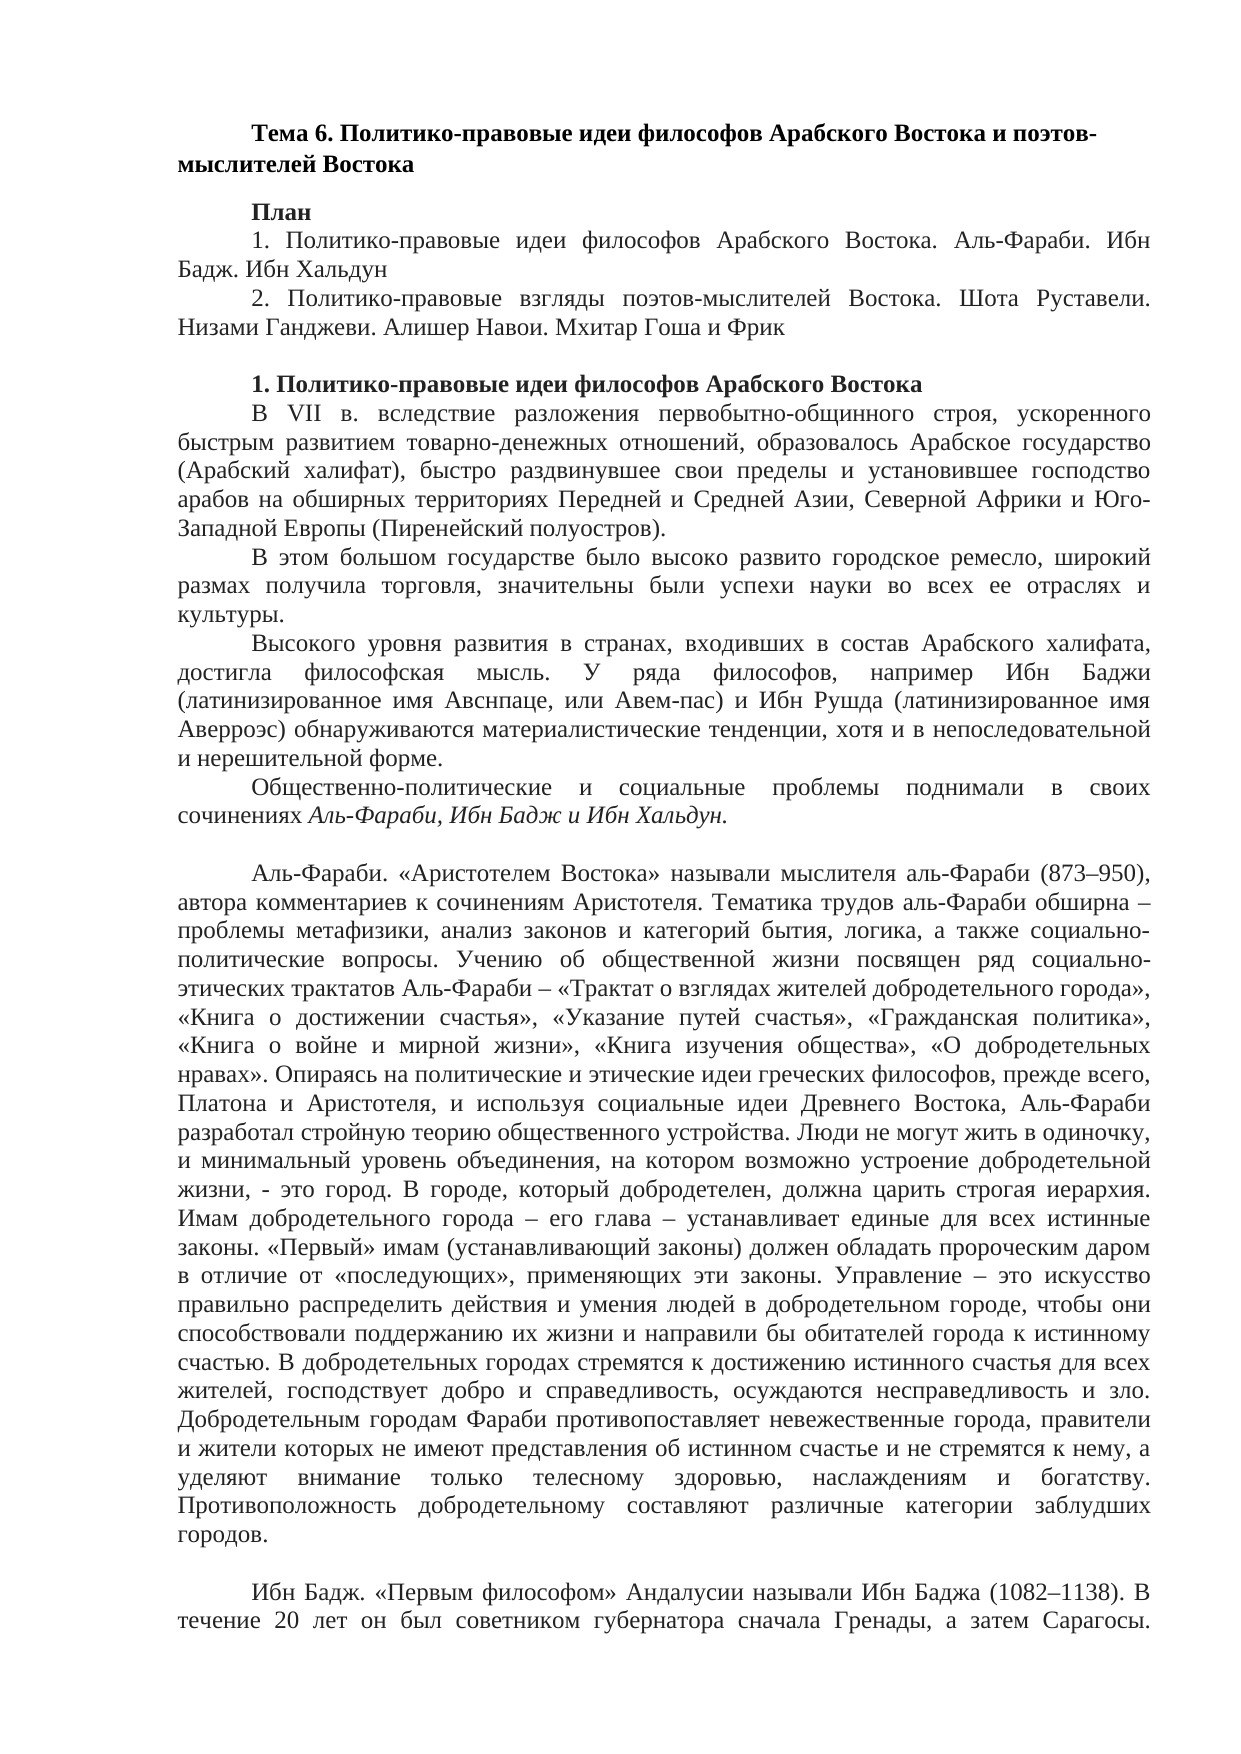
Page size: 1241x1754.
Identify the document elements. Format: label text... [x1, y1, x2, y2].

text В VII в. вследствие разложения первобытно-общинного строя, ускоренного быстрым развитием товарно-денежных отношений, образовалось Арабское государство (Арабский халифат), быстро раздвинувшее свои пределы и установившее господство арабов на обширных территориях Передней и Средней Азии, Северной Африки и Юго-Западной Европы (Пиренейский полуостров). [177, 398, 1152, 542]
text 1. Политико-правовые идеи философов Арабского Востока. Аль-Фараби. Ибн Бадж. Ибн Хальдун [177, 226, 1152, 283]
text 1. Политико-правовые идеи философов Арабского Востока [177, 369, 1152, 398]
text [177, 1577, 1152, 1634]
text План [177, 197, 1152, 226]
text Общественно-политические и социальные проблемы поднимали в своих сочинениях Аль-Фараби, Ибн Бадж и Ибн Хальдун. [177, 772, 1152, 829]
text Высокого уровня развития в странах, входивших в состав Арабского халифата, достигла философская мысль. У ряда философов, например Ибн Баджи (латинизированное имя Авснпаце, или Авем-пас) и Ибн Рушда (латинизированное имя Аверроэс) обнаруживаются материалистические тенденции, хотя и в непоследовательной и нерешительной форме. [177, 628, 1152, 772]
text Тема 6. Политико-правовые идеи философов Арабского Востока и поэтов-мыслителей Востока [177, 118, 1152, 178]
text 2. Политико-правовые взгляды поэтов-мыслителей Востока. Шота Руставели. Низами Ганджеви. Алишер Навои. Мхитар Гоша и Фрик [177, 283, 1152, 341]
text В этом большом государстве было высоко развито городское ремесло, широкий размах получила торговля, значительны были успехи науки во всех ее отраслях и культуры. [177, 542, 1152, 628]
text Аль-Фараби. «Аристотелем Востока» называли мыслителя аль-Фараби (873–950), автора комментариев к сочинениям Аристотеля. Тематика трудов аль-Фараби обширна – проблемы метафизики, анализ законов и категорий бытия, логика, а также социально-политические вопросы. Учению об общественной жизни посвящен ряд социально-этических трактатов Аль-Фараби – «Трактат о взглядах жителей добродетельного города», «Книга о достижении счастья», «Указание путей счастья», «Гражданская политика», «Книга о войне и мирной жизни», «Книга изучения общества», «О добродетельных нравах». Опираясь на политические и этические идеи греческих философов, прежде всего, Платона и Аристотеля, и используя социальные идеи Древнего Востока, Аль-Фараби разработал стройную теорию общественного устройства. Люди не могут жить в одиночку, и минимальный уровень объединения, на котором возможно устроение добродетельной жизни, - это город. В городе, который добродетелен, должна царить строгая иерархия. Имам добродетельного города – его глава – устанавливает единые для всех истинные законы. «Первый» имам (устанавливающий законы) должен обладать пророческим даром в отличие от «последующих», применяющих эти законы. Управление – это искусство правильно распределить действия и умения людей в добродетельном городе, чтобы они способствовали поддержанию их жизни и направили бы обитателей города к истинному счастью. В добродетельных городах стремятся к достижению истинного счастья для всех жителей, господствует добро и справедливость, осуждаются несправедливость и зло. Добродетельным городам Фараби противопоставляет невежественные города, правители и жители которых не имеют представления об истинном счастье и не стремятся к нему, а уделяют внимание только телесному здоровью, наслаждениям и богатству. Противоположность добродетельному составляют различные категории заблудших городов. [177, 858, 1152, 1548]
